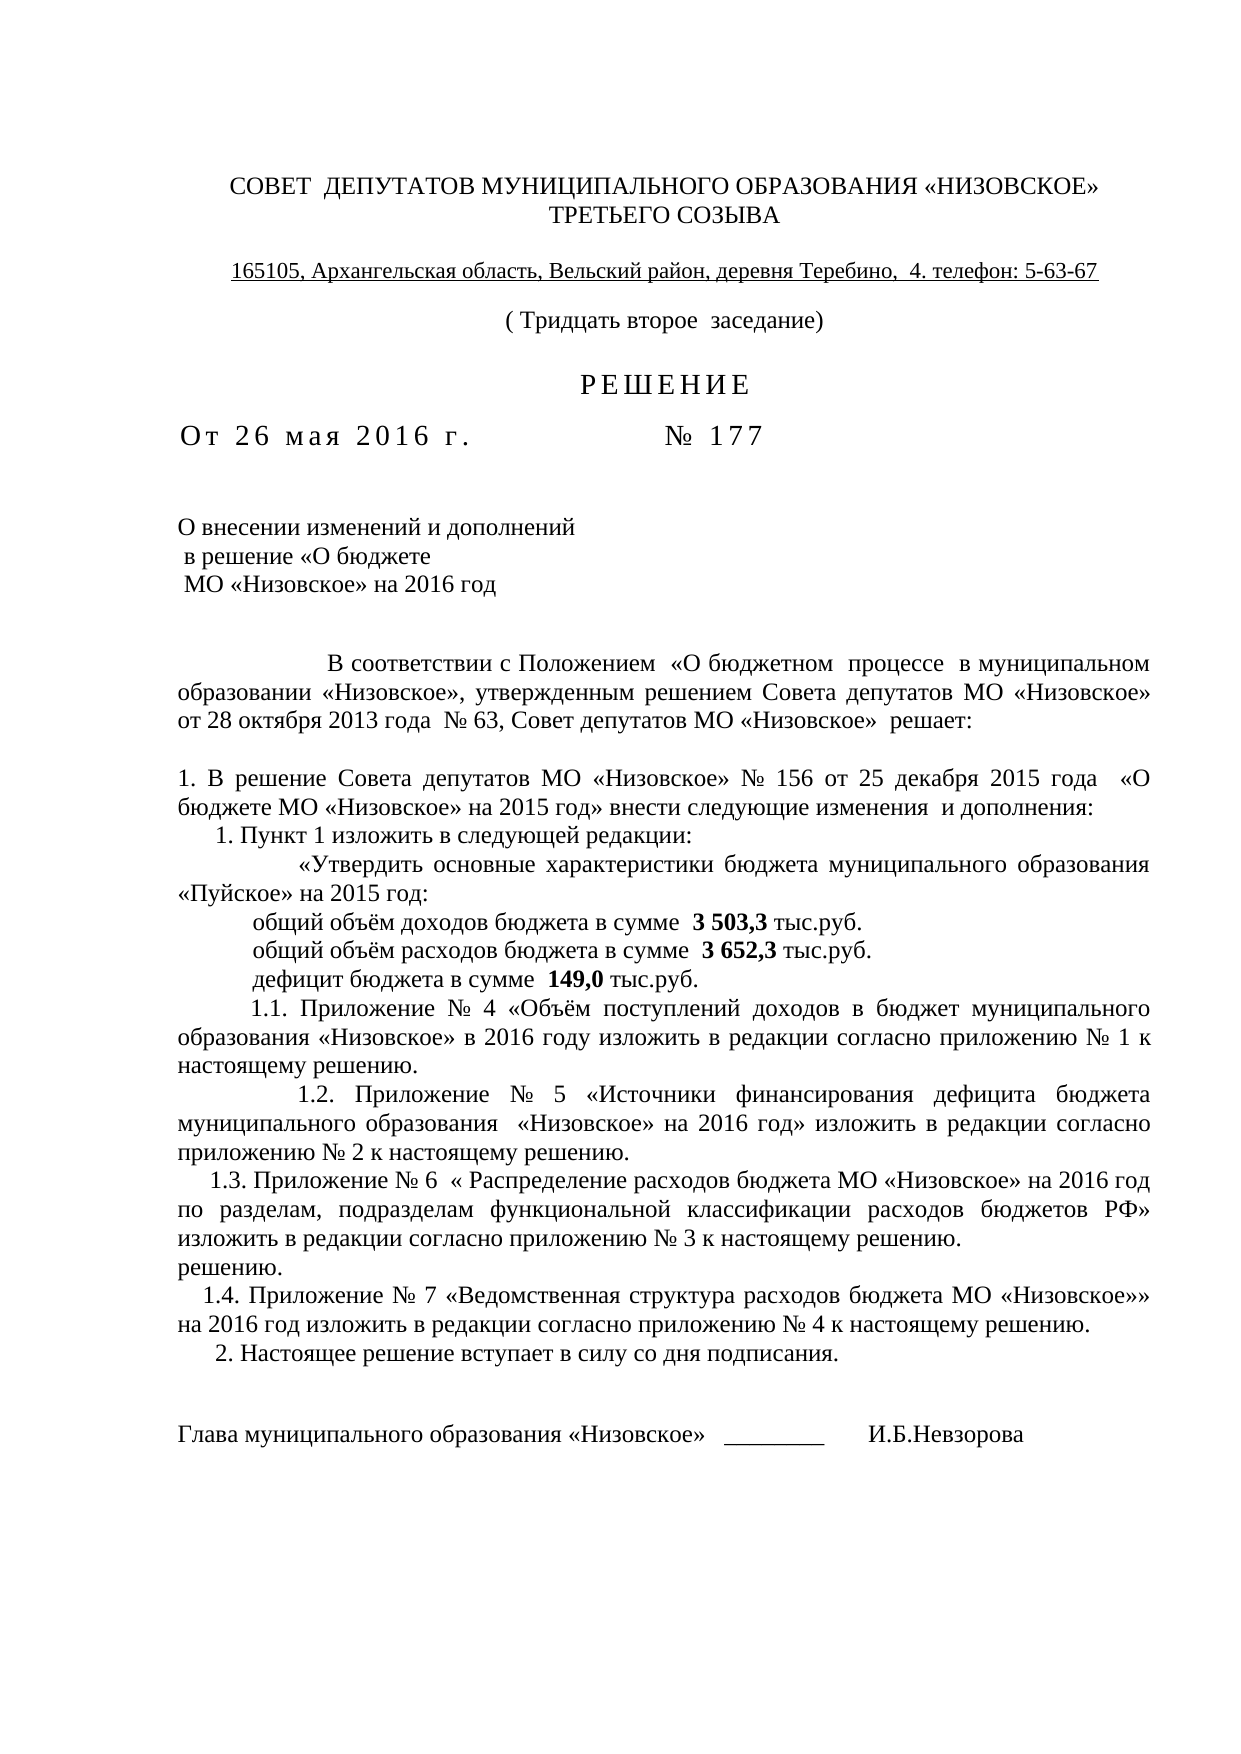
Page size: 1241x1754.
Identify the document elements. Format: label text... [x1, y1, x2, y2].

text «Утвердить основные характеристики бюджета муниципального образования «Пуйское» на 2015 год: [177, 849, 1152, 907]
text в решение «О бюджете [177, 541, 1152, 569]
text дефицит бюджета в сумме 149,0 тыс.руб. [177, 964, 1152, 993]
text общий объём расходов бюджета в сумме 3 652,3 тыс.руб. [177, 935, 1152, 964]
text решению. [177, 1252, 1152, 1280]
text 1. В решение Совета депутатов МО «Низовское» № 156 от 25 декабря 2015 года «О бюджете МО «Низовское» на 2015 год» внести следующие изменения и дополнения: [177, 763, 1152, 820]
text 1.2. Приложение № 5 «Источники финансирования дефицита бюджета муниципального образования «Низовское» на 2016 год» изложить в редакции согласно приложению № 2 к настоящему решению. [177, 1079, 1152, 1165]
text 1.4. Приложение № 7 «Ведомственная структура расходов бюджета МО «Низовское»» на 2016 год изложить в редакции согласно приложению № 4 к настоящему решению. [177, 1280, 1152, 1338]
text РЕШЕНИЕ [177, 367, 1152, 401]
text 1.1. Приложение № 4 «Объём поступлений доходов в бюджет муниципального образования «Низовское» в 2016 году изложить в редакции согласно приложению № 1 к настоящему решению. [177, 993, 1152, 1079]
text ( Тридцать второе заседание) [177, 305, 1152, 334]
text МО «Низовское» на 2016 год [177, 569, 1152, 598]
text 1. Пункт 1 изложить в следующей редакции: [177, 820, 1152, 849]
text 165105, Архангельская область, Вельский район, деревня Теребино, 4. телефон: 5-63-67 [177, 257, 1152, 283]
text О внесении изменений и дополнений [177, 512, 692, 541]
text 1.3. Приложение № 6 « Распределение расходов бюджета МО «Низовское» на 2016 год по разделам, подразделам функциональной классификации расходов бюджетов РФ» изложить в редакции согласно приложению № 3 к настоящему решению. [177, 1165, 1152, 1252]
text От 26 мая 2016 г. № 177 [180, 402, 833, 456]
text Глава муниципального образования «Низовское» ________ И.Б.Невзорова [177, 1419, 1152, 1448]
text общий объём доходов бюджета в сумме 3 503,3 тыс.руб. [177, 907, 1152, 935]
text 2. Настоящее решение вступает в силу со дня подписания. [177, 1338, 1152, 1367]
text СОВЕТ ДЕПУТАТОВ МУНИЦИПАЛЬНОГО ОБРАЗОВАНИЯ «НИЗОВСКОЕ» [177, 171, 1152, 200]
text ТРЕТЬЕГО СОЗЫВА [177, 200, 1152, 228]
text В соответствии с Положением «О бюджетном процессе в муниципальном образовании «Низовское», утвержденным решением Совета депутатов МО «Низовское» от 28 октября 2013 года № 63, Совет депутатов МО «Низовское» решает: [177, 648, 1152, 734]
